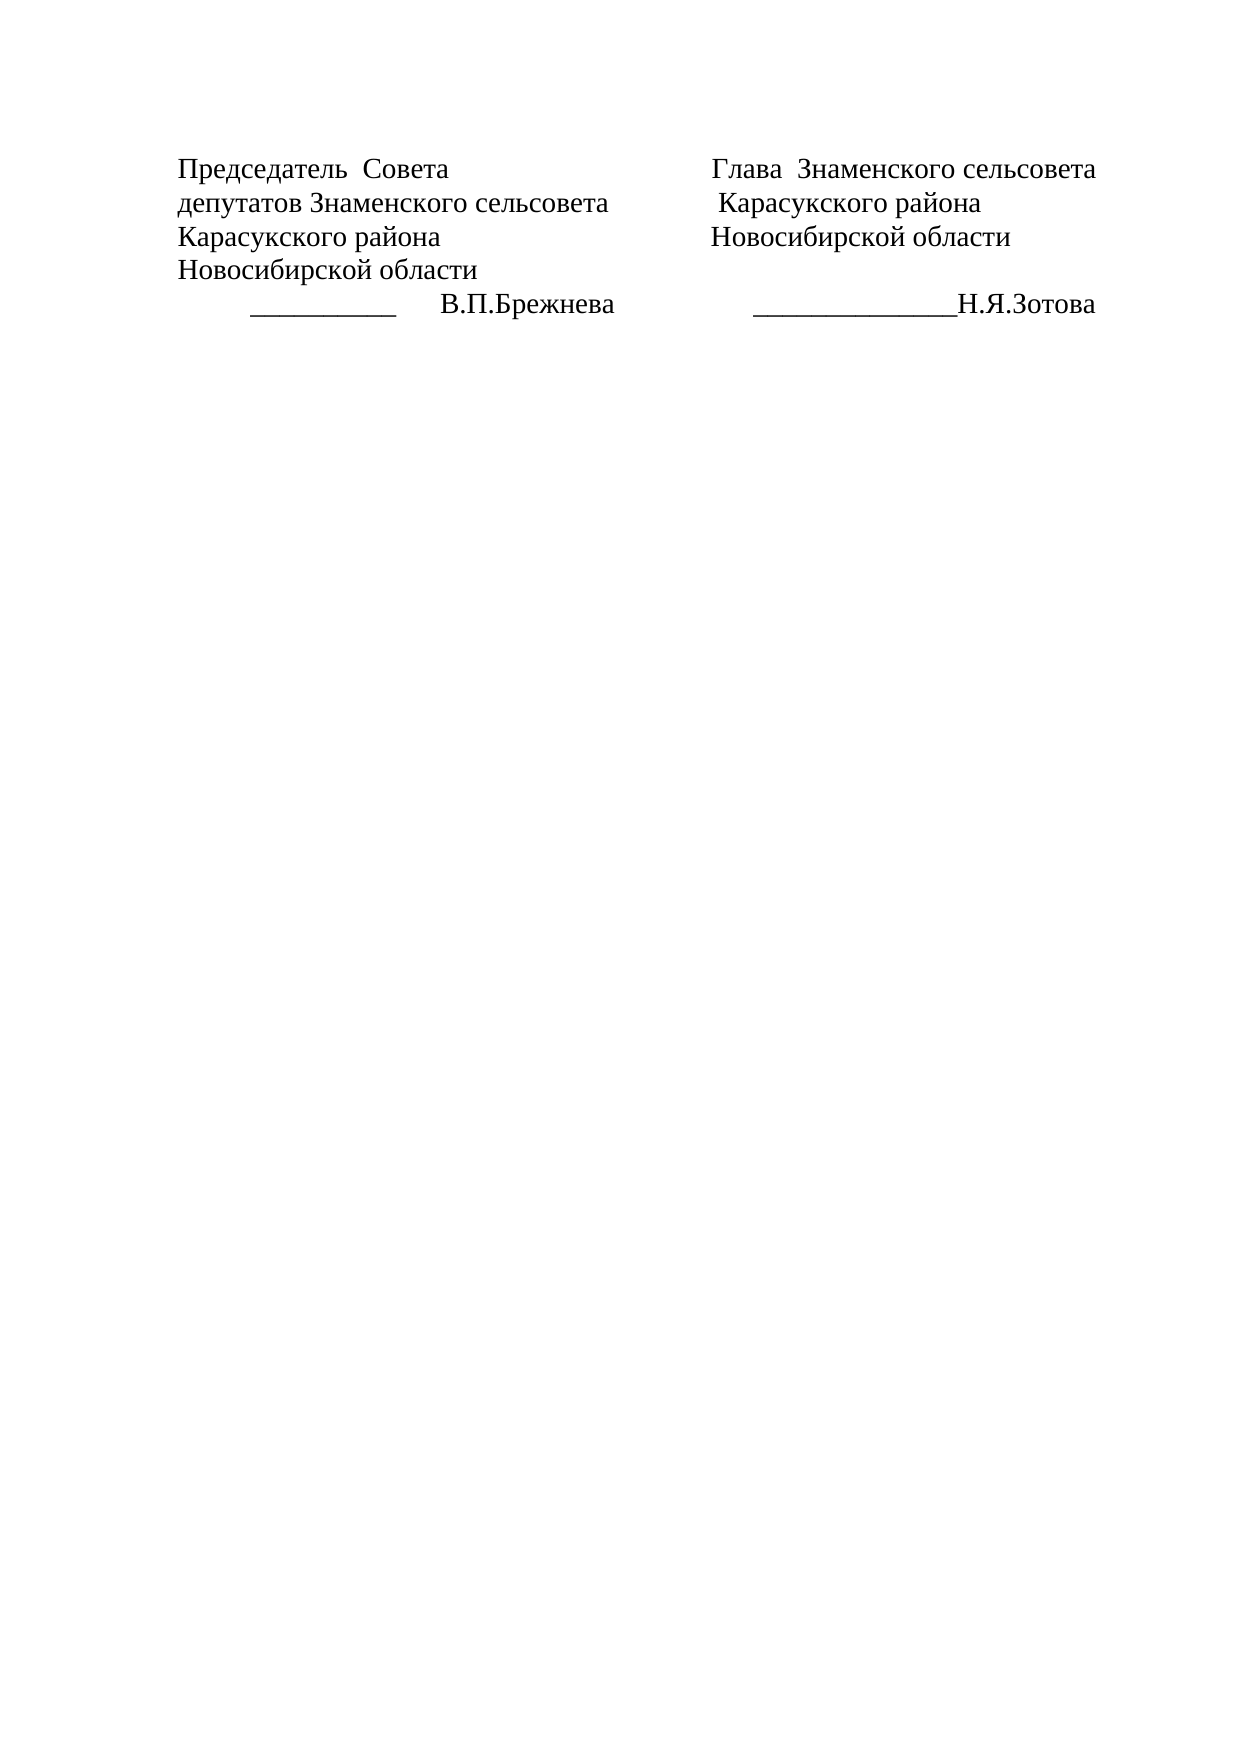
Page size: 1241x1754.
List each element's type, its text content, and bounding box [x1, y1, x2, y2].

text Председатель Совета Глава Знаменского сельсовета [177, 152, 1152, 185]
text депутатов Знаменского сельсовета Карасукского района Карасукского района Новосибирской области [177, 185, 1152, 252]
text __________ В.П.Брежнева ______________Н.Я.Зотова [177, 286, 1152, 319]
text Новосибирской области [177, 252, 1152, 286]
